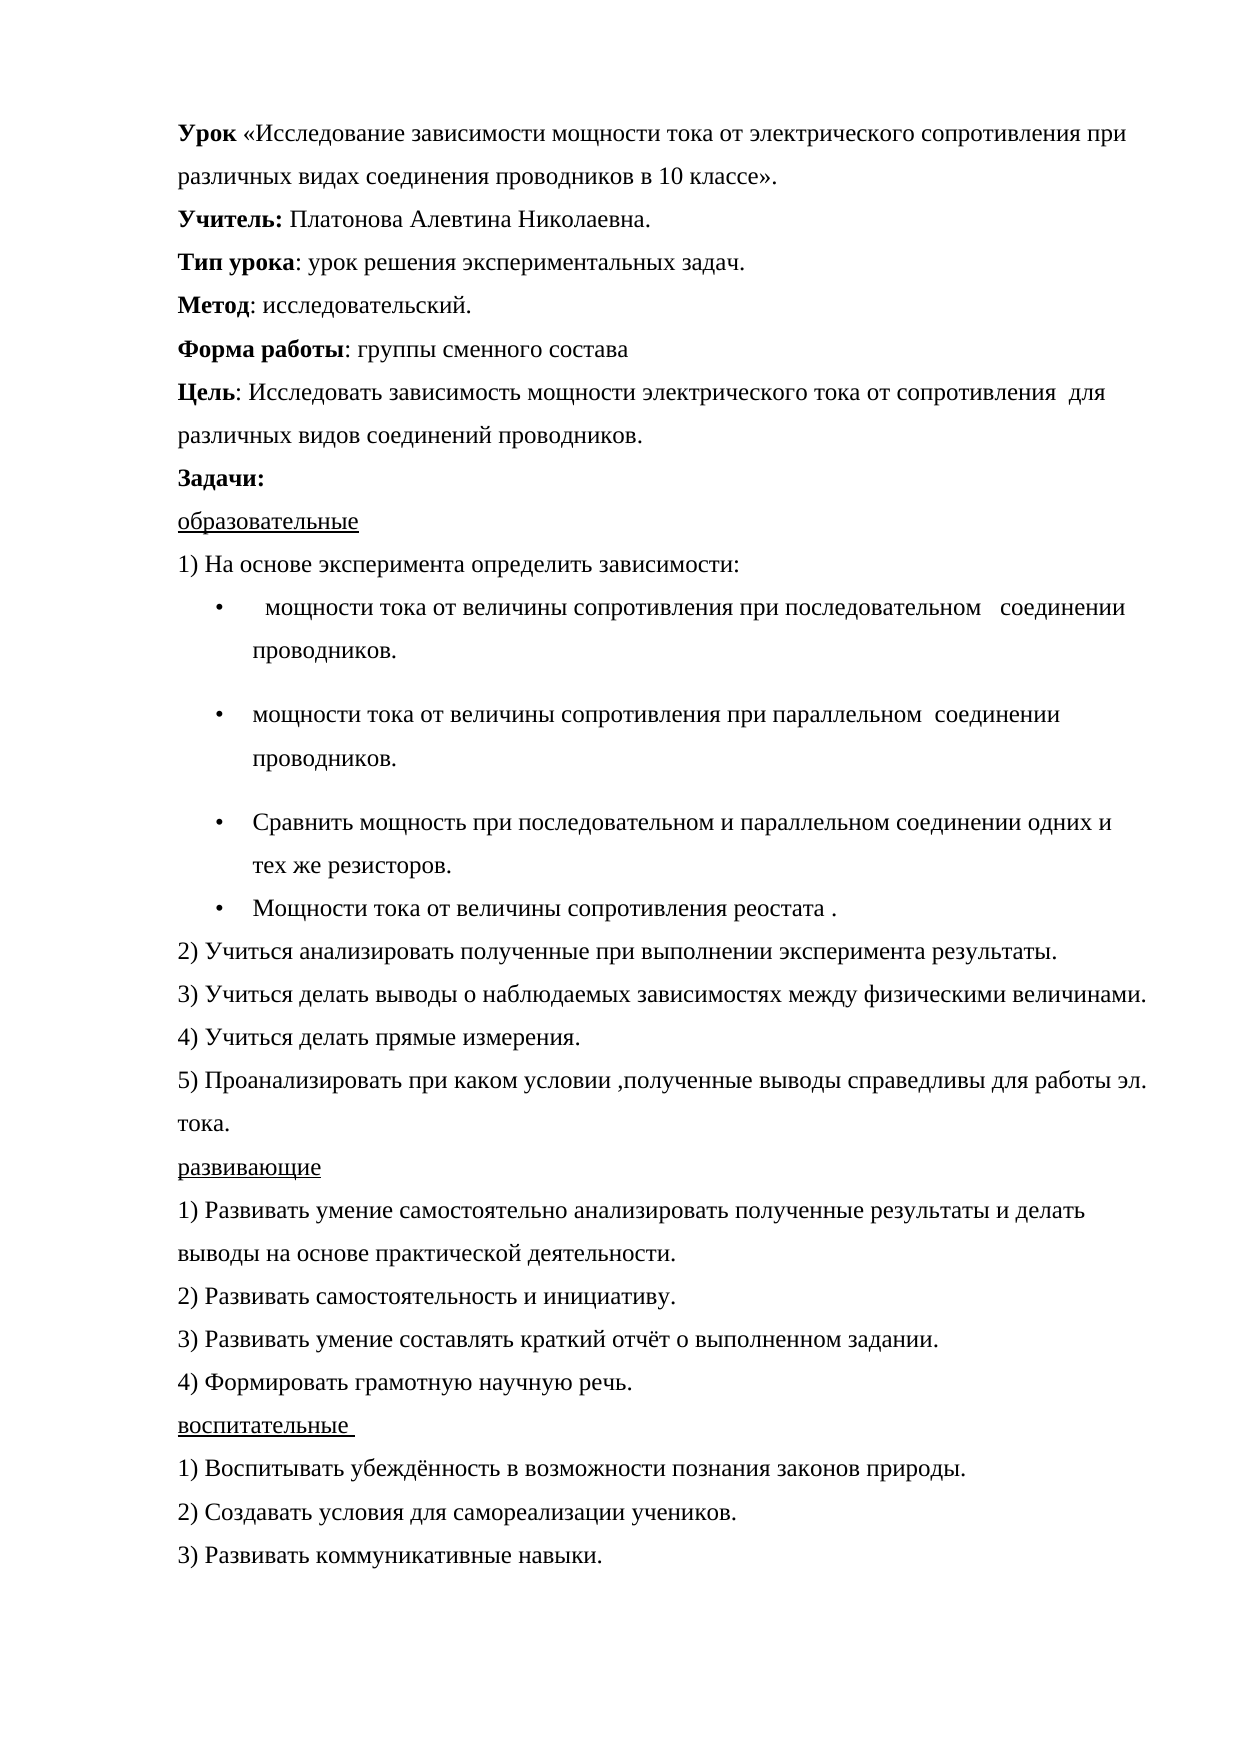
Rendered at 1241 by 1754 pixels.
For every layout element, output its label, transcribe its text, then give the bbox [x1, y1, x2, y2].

text 2) Учиться анализировать полученные при выполнении эксперимента результаты. [177, 936, 1152, 965]
text 1) Развивать умение самостоятельно анализировать полученные результаты и делать выводы на основе практической деятельности. [177, 1195, 1152, 1267]
text 2) Развивать самостоятельность и инициативу. [177, 1281, 1152, 1310]
text Учитель: Платонова Алевтина Николаевна. [177, 204, 1152, 233]
text 3) Развивать умение составлять краткий отчёт о выполненном задании. [177, 1324, 1152, 1353]
text 4) Формировать грамотную научную речь. [177, 1367, 1152, 1396]
text Метод: исследовательский. [177, 291, 1152, 319]
text Цель: Исследовать зависимость мощности электрического тока от сопротивления для различных видов соединений проводников. [177, 377, 1152, 449]
list Сравнить мощность при последовательном и параллельном соединении одних и тех же резисторов. [215, 807, 1152, 878]
text Задачи: [177, 463, 1152, 492]
text Форма работы: группы сменного состава [177, 334, 1152, 362]
text образовательные [177, 506, 1152, 535]
text 1) На основе эксперимента определить зависимости: [177, 549, 1152, 578]
text 4) Учиться делать прямые измерения. [177, 1022, 1152, 1051]
text 3) Развивать коммуникативные навыки. [177, 1540, 1152, 1568]
list Мощности тока от величины сопротивления реостата . [215, 893, 1152, 922]
text 3) Учиться делать выводы о наблюдаемых зависимостях между физическими величинами. [177, 979, 1152, 1008]
text 1) Воспитывать убеждённость в возможности познания законов природы. [177, 1453, 1152, 1482]
text Тип урока: урок решения экспериментальных задач. [177, 247, 1152, 276]
list мощности тока от величины сопротивления при последовательном соединении проводников. [215, 592, 1152, 664]
text Урок «Исследование зависимости мощности тока от электрического сопротивления при различных видах соединения проводников в 10 классе». [177, 118, 1152, 190]
text развивающие [177, 1152, 1152, 1180]
text 2) Создавать условия для самореализации учеников. [177, 1497, 1152, 1525]
text 5) Проанализировать при каком условии ,полученные выводы справедливы для работы эл. тока. [177, 1065, 1152, 1137]
text воспитательные [177, 1410, 1152, 1439]
list мощности тока от величины сопротивления при параллельном соединении проводников. [215, 699, 1152, 771]
